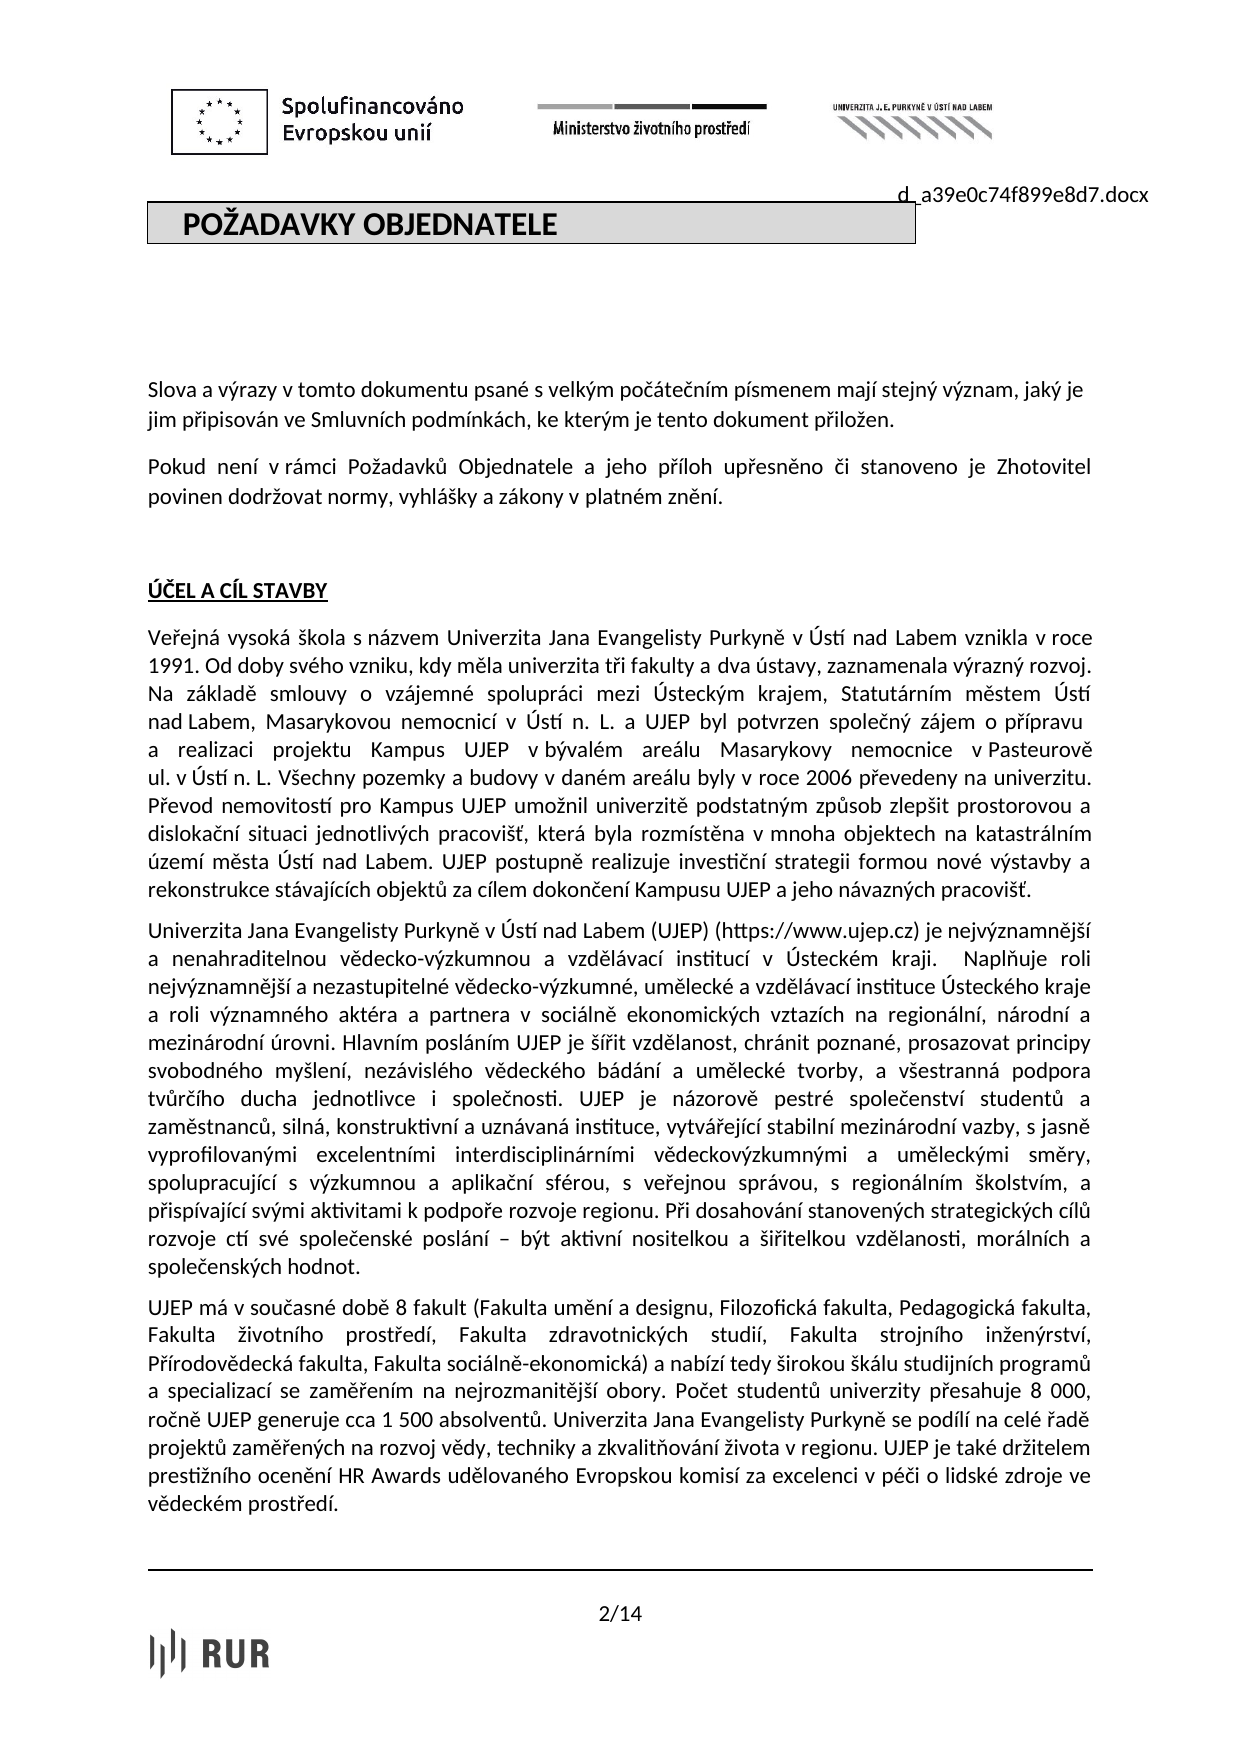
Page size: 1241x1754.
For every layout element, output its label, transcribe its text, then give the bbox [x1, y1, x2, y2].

text Pokud není v rámci Požadavků Objednatele a jeho příloh upřesněno či stanoveno je Zhotovitel povinen dodržovat normy, vyhlášky a zákony v platném znění. [148, 452, 1093, 511]
text Slova a výrazy v tomto dokumentu psané s velkým počátečním písmenem mají stejný význam, jaký je jim připisován ve Smluvních podmínkách, ke kterým je tento dokument přiložen. [148, 375, 1093, 433]
text UJEP má v současné době 8 fakult (Fakulta umění a designu, Filozofická fakulta, Pedagogická fakulta, Fakulta životního prostředí, Fakulta zdravotnických studií, Fakulta strojního inženýrství, Přírodovědecká fakulta, Fakulta sociálně-ekonomická) a nabízí tedy širokou škálu studijních programů a specializací se zaměřením na nejrozmanitější obory. Počet studentů univerzity přesahuje 8 000, ročně UJEP generuje cca 1 500 absolventů. Univerzita Jana Evangelisty Purkyně se podílí na celé řadě projektů zaměřených na rozvoj vědy, techniky a zkvalitňování života v regionu. UJEP je také držitelem prestižního ocenění HR Awards udělovaného Evropskou komisí za excelenci v péči o lidské zdroje ve vědeckém prostředí. [148, 1293, 1093, 1517]
picture [147, 73, 1019, 174]
subtitle ÚČEL A CÍL STAVBY [148, 576, 1093, 604]
text Univerzita Jana Evangelisty Purkyně v Ústí nad Labem (UJEP) (https://www.ujep.cz) je nejvýznamnější a nenahraditelnou vědecko-výzkumnou a vzdělávací institucí v Ústeckém kraji. Naplňuje roli nejvýznamnější a nezastupitelné vědecko-výzkumné, umělecké a vzdělávací instituce Ústeckého kraje a roli významného aktéra a partnera v sociálně ekonomických vztazích na regionální, národní a mezinárodní úrovni. Hlavním posláním UJEP je šířit vzdělanost, chránit poznané, prosazovat principy svobodného myšlení, nezávislého vědeckého bádání a umělecké tvorby, a všestranná podpora tvůrčího ducha jednotlivce i společnosti. UJEP je názorově pestré společenství studentů a zaměstnanců, silná, konstruktivní a uznávaná instituce, vytvářející stabilní mezinárodní vazby, s jasně vyprofilovanými excelentními interdisciplinárními vědeckovýzkumnými a uměleckými směry, spolupracující s výzkumnou a aplikační sférou, s veřejnou správou, s regionálním školstvím, a přispívající svými aktivitami k podpoře rozvoje regionu. Při dosahování stanovených strategických cílů rozvoje ctí své společenské poslání – být aktivní nositelkou a šiřitelkou vzdělanosti, morálních a společenských hodnot. [148, 916, 1093, 1280]
text Veřejná vysoká škola s názvem Univerzita Jana Evangelisty Purkyně v Ústí nad Labem vznikla v roce 1991. Od doby svého vzniku, kdy měla univerzita tři fakulty a dva ústavy, zaznamenala výrazný rozvoj. Na základě smlouvy o vzájemné spolupráci mezi Ústeckým krajem, Statutárním městem Ústí nad Labem, Masarykovou nemocnicí v Ústí n. L. a UJEP byl potvrzen společný zájem o přípravu a realizaci projektu Kampus UJEP v bývalém areálu Masarykovy nemocnice v Pasteurově ul. v Ústí n. L. Všechny pozemky a budovy v daném areálu byly v roce 2006 převedeny na univerzitu. Převod nemovitostí pro Kampus UJEP umožnil univerzitě podstatným způsob zlepšit prostorovou a dislokační situaci jednotlivých pracovišť, která byla rozmístěna v mnoha objektech na katastrálním území města Ústí nad Labem. UJEP postupně realizuje investiční strategii formou nové výstavby a rekonstrukce stávajících objektů za cílem dokončení Kampusu UJEP a jeho návazných pracovišť. [148, 623, 1093, 903]
picture [147, 1627, 272, 1681]
